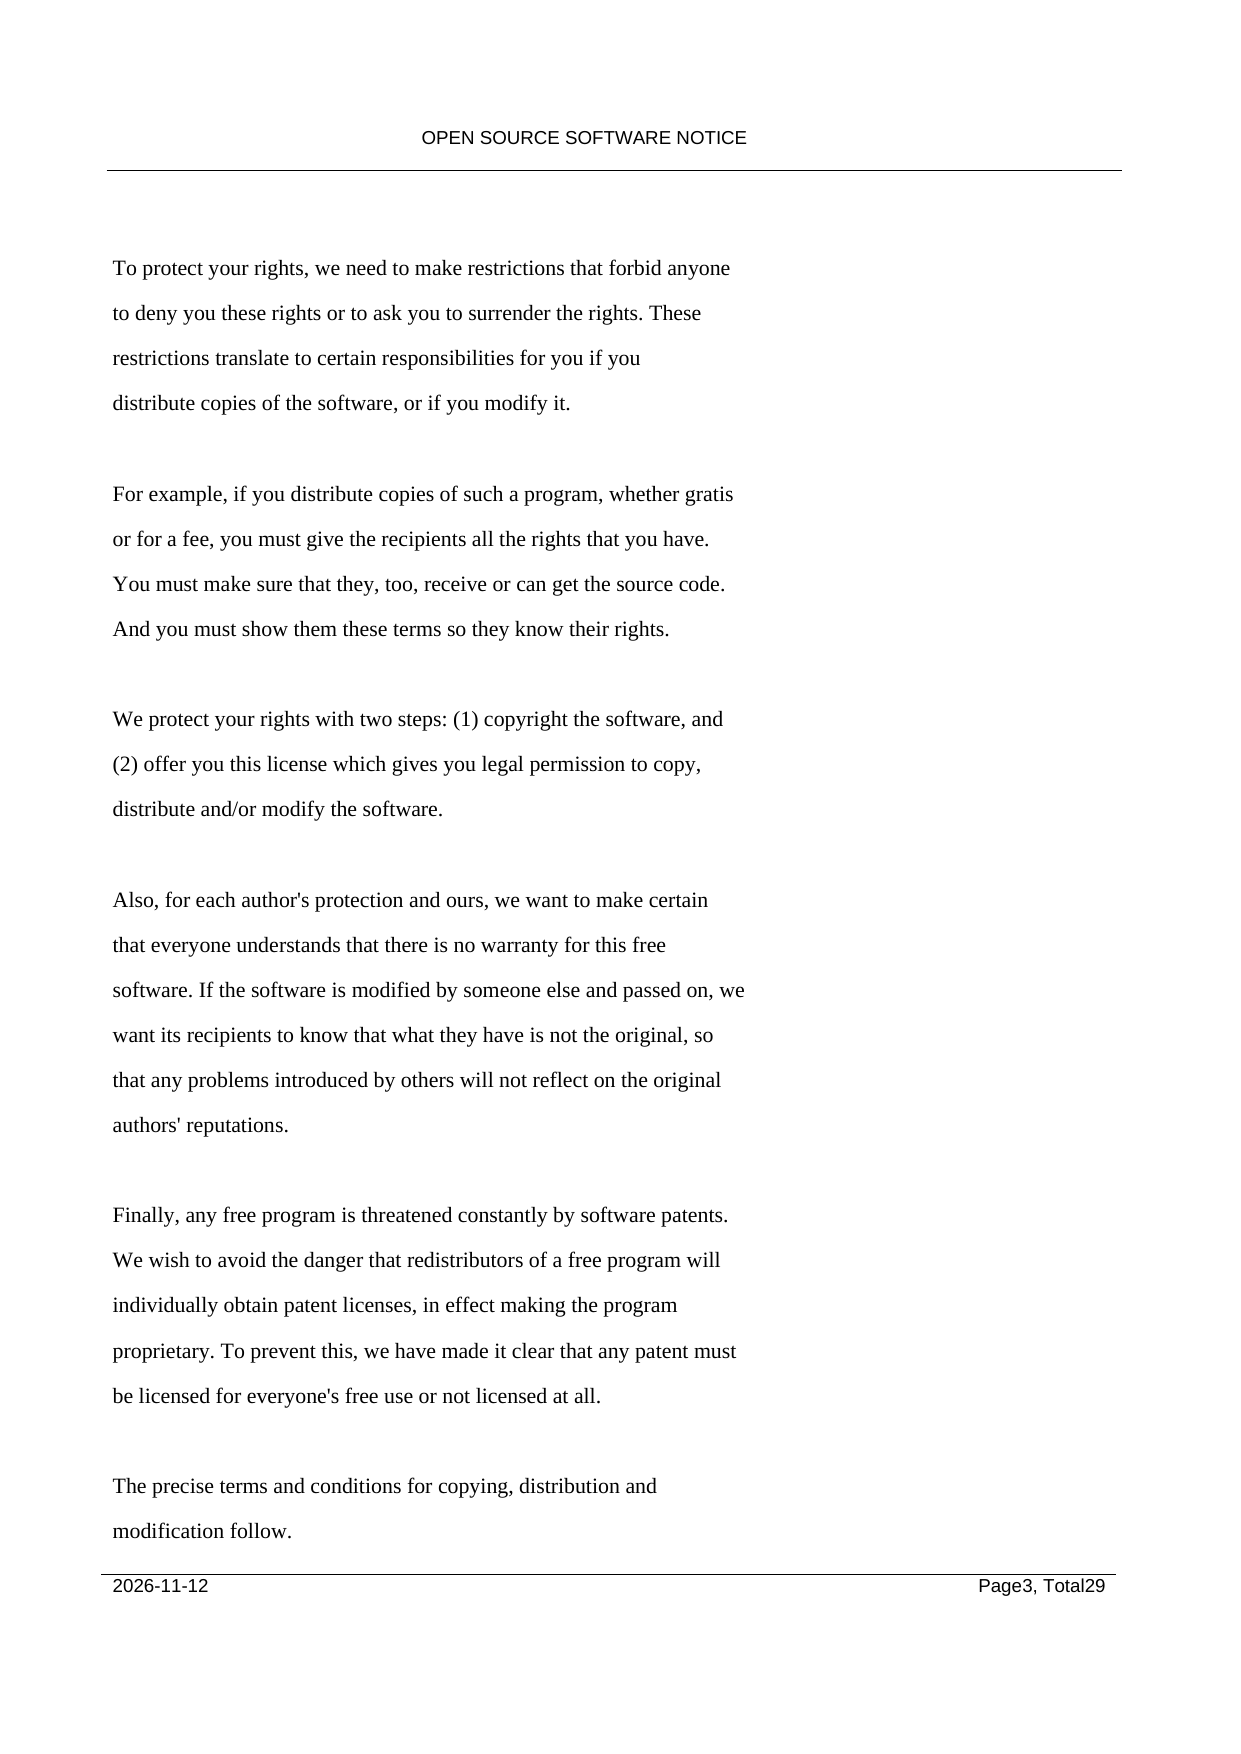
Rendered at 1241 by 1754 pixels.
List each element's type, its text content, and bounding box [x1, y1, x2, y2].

text authors' reputations. [112, 1108, 1128, 1141]
text We wish to avoid the danger that redistributors of a free program will [112, 1244, 1128, 1276]
text And you must show them these terms so they know their rights. [112, 612, 1128, 645]
text We protect your rights with two steps: (1) copyright the software, and [112, 702, 1128, 735]
text You must make sure that they, too, receive or can get the source code. [112, 567, 1128, 600]
text Also, for each author's protection and ours, we want to make certain [112, 883, 1128, 915]
text Finally, any free program is threatened constantly by software patents. [112, 1199, 1128, 1231]
text For example, if you distribute copies of such a program, whether gratis [112, 477, 1128, 509]
text individually obtain patent licenses, in effect making the program [112, 1289, 1128, 1321]
text that any problems introduced by others will not reflect on the original [112, 1063, 1128, 1096]
text distribute copies of the software, or if you modify it. [112, 387, 1128, 419]
text distribute and/or modify the software. [112, 793, 1128, 825]
text restrictions translate to certain responsibilities for you if you [112, 342, 1128, 374]
text want its recipients to know that what they have is not the original, so [112, 1018, 1128, 1051]
text software. If the software is modified by someone else and passed on, we [112, 973, 1128, 1006]
text that everyone understands that there is no warranty for this free [112, 928, 1128, 961]
text modification follow. [112, 1514, 1128, 1547]
text or for a fee, you must give the recipients all the rights that you have. [112, 522, 1128, 554]
text be licensed for everyone's free use or not licensed at all. [112, 1379, 1128, 1412]
text proprietary. To prevent this, we have made it clear that any patent must [112, 1334, 1128, 1366]
text The precise terms and conditions for copying, distribution and [112, 1469, 1128, 1502]
text (2) offer you this license which gives you legal permission to copy, [112, 748, 1128, 780]
text To protect your rights, we need to make restrictions that forbid anyone [112, 251, 1128, 284]
text to deny you these rights or to ask you to surrender the rights. These [112, 297, 1128, 329]
